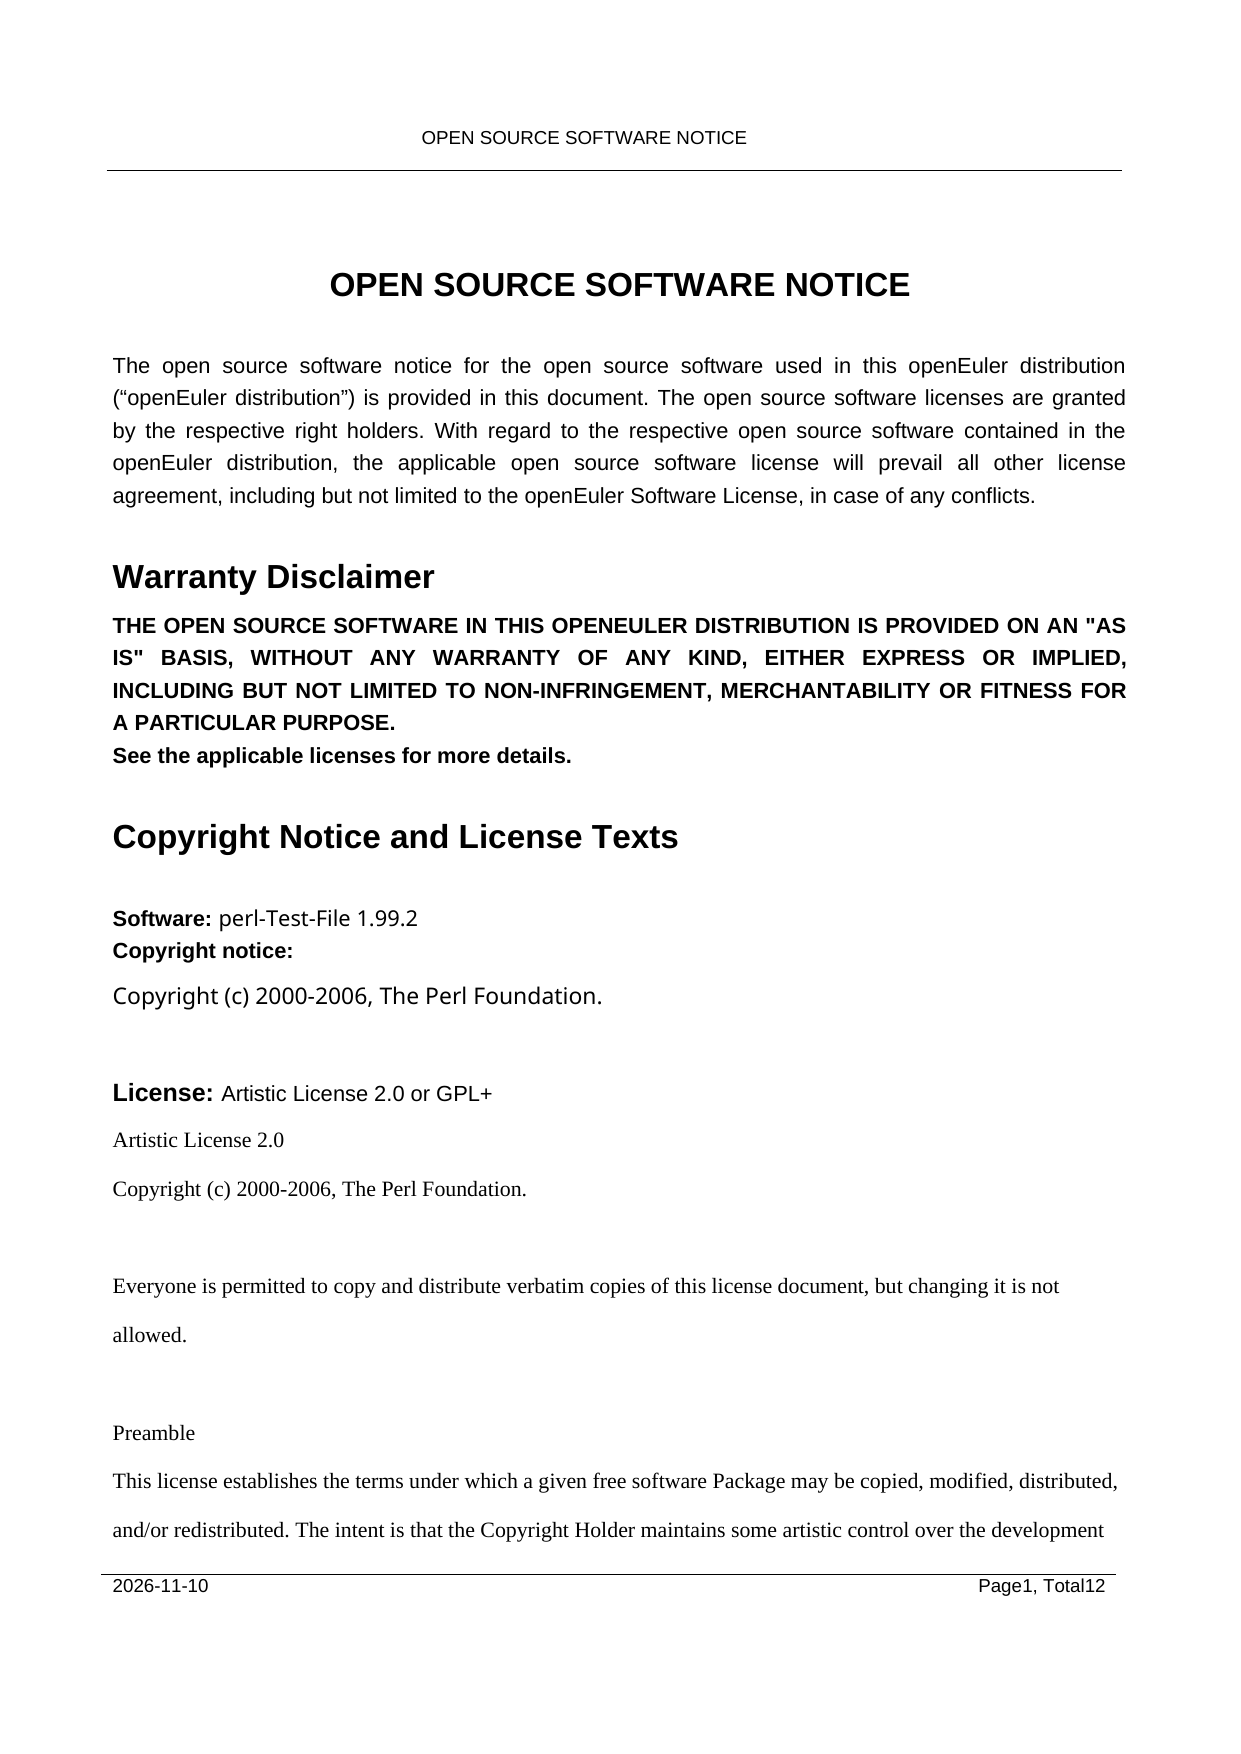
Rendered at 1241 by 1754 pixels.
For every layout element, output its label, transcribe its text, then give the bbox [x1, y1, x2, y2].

text THE OPEN SOURCE SOFTWARE IN THIS OPENEULER DISTRIBUTION IS PROVIDED ON AN "AS IS" BASIS, WITHOUT ANY WARRANTY OF ANY KIND, EITHER EXPRESS OR IMPLIED, INCLUDING BUT NOT LIMITED TO NON-INFRINGEMENT, MERCHANTABILITY OR FITNESS FOR A PARTICULAR PURPOSE. See the applicable licenses for more details. [112, 609, 1128, 771]
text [112, 1123, 1128, 1546]
text Copyright Notice and License Texts [112, 804, 1128, 869]
text License: Artistic License 2.0 or GPL+ [112, 1077, 1128, 1109]
text Copyright (c) 2000-2006, The Perl Foundation. [112, 979, 1128, 1060]
text Software: perl-Test-File 1.99.2 [112, 901, 1128, 934]
text OPEN SOURCE SOFTWARE NOTICE [112, 251, 1128, 316]
text Copyright notice: [112, 934, 1128, 966]
text Warranty Disclaimer [112, 544, 1128, 609]
text The open source software notice for the open source software used in this openEuler distribution (“openEuler distribution”) is provided in this document. The open source software licenses are granted by the respective right holders. With regard to the respective open source software contained in the openEuler distribution, the applicable open source software license will prevail all other license agreement, including but not limited to the openEuler Software License, in case of any conflicts. [112, 349, 1128, 511]
